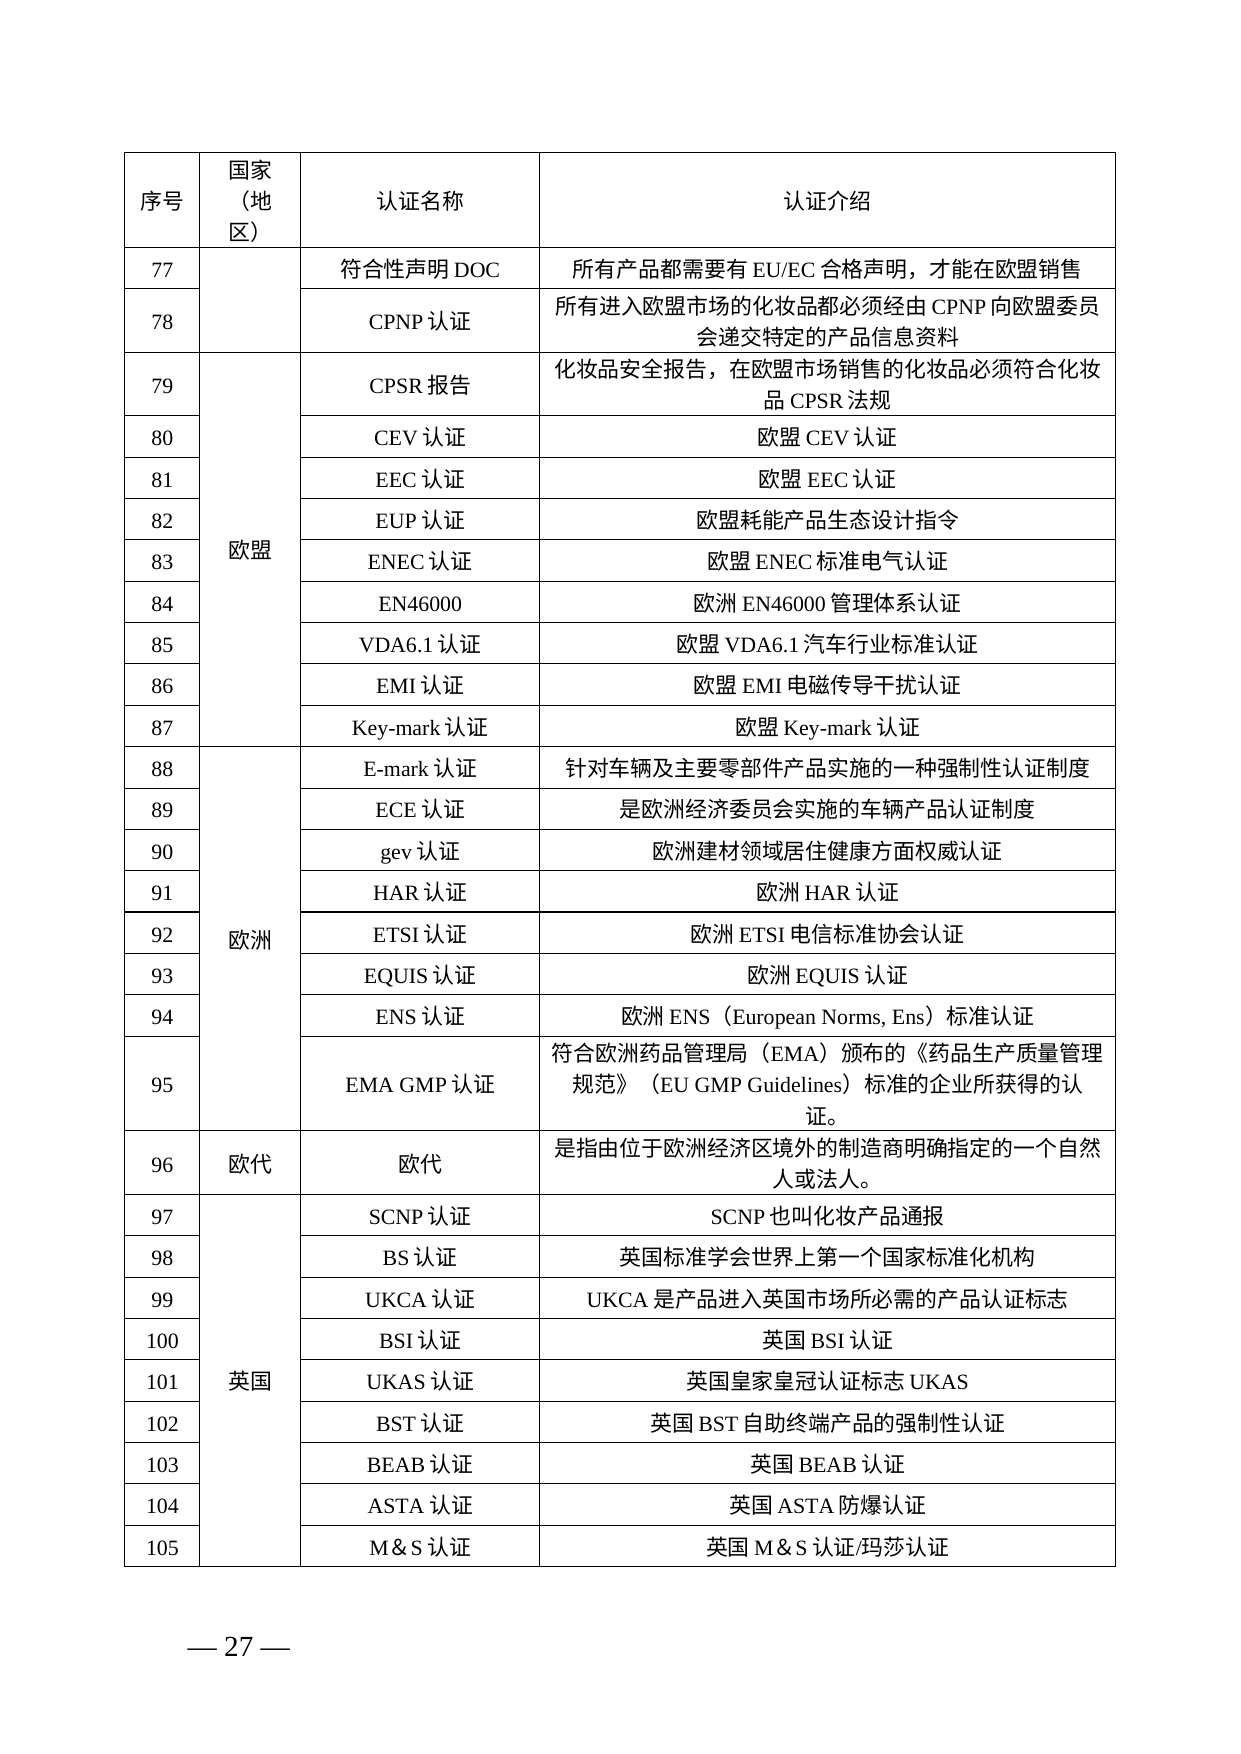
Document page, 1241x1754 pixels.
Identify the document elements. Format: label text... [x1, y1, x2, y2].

table_cell 英国BSI认证 [540, 1319, 1115, 1359]
table_cell 英国标准学会世界上第一个国家标准化机构 [540, 1236, 1115, 1277]
table_cell 欧洲ENS（European Norms, Ens）标准认证 [540, 995, 1115, 1036]
table_cell 104 [125, 1484, 199, 1525]
table_cell 78 [125, 289, 199, 352]
table_cell EEC认证 [301, 458, 539, 498]
table_cell 89 [125, 789, 199, 829]
table_header 认证介绍 [540, 153, 1115, 247]
table_cell Key-mark认证 [301, 706, 539, 746]
table_cell BEAB认证 [301, 1443, 539, 1483]
table_cell UKCA是产品进入英国市场所必需的产品认证标志 [540, 1278, 1115, 1318]
table_cell EMI认证 [301, 664, 539, 705]
table_cell 所有产品都需要有EU/EC合格声明，才能在欧盟销售 [540, 248, 1115, 288]
table_cell EUP认证 [301, 499, 539, 539]
table_cell 欧盟EEC认证 [540, 458, 1115, 498]
table_cell CEV认证 [301, 416, 539, 457]
table_cell 欧代 [301, 1131, 539, 1194]
table_cell 英国BEAB认证 [540, 1443, 1115, 1483]
table_cell 欧盟耗能产品生态设计指令 [540, 499, 1115, 539]
table_cell 欧盟CEV认证 [540, 416, 1115, 457]
table_cell 欧洲HAR认证 [540, 871, 1115, 911]
table_cell 95 [125, 1037, 199, 1130]
table_cell 欧盟ENEC标准电气认证 [540, 540, 1115, 581]
table_header 国家 （地区） [200, 153, 300, 247]
table_cell EQUIS认证 [301, 954, 539, 994]
table_cell 符合欧洲药品管理局（EMA）颁布的《药品生产质量管理规范》（EU GMP Guidelines）标准的企业所获得的认证。 [540, 1037, 1115, 1130]
table_cell 100 [125, 1319, 199, 1359]
table_cell E-mark认证 [301, 747, 539, 787]
table_cell 针对车辆及主要零部件产品实施的一种强制性认证制度 [540, 747, 1115, 787]
table_cell 欧洲建材领域居住健康方面权威认证 [540, 830, 1115, 870]
table_cell 欧盟EMI电磁传导干扰认证 [540, 664, 1115, 705]
table_cell ETSI认证 [301, 913, 539, 953]
table_cell 103 [125, 1443, 199, 1483]
table_cell 98 [125, 1236, 199, 1277]
table_header 认证名称 [301, 153, 539, 247]
table_cell BST认证 [301, 1402, 539, 1442]
table_cell CPNP认证 [301, 289, 539, 352]
table_cell 英国M＆S认证/玛莎认证 [540, 1526, 1115, 1566]
table_cell gev认证 [301, 830, 539, 870]
table_cell 87 [125, 706, 199, 746]
table_cell 83 [125, 540, 199, 581]
table_cell 英国皇家皇冠认证标志UKAS [540, 1360, 1115, 1401]
table_cell 84 [125, 582, 199, 622]
table_cell 英国ASTA防爆认证 [540, 1484, 1115, 1525]
table_cell 86 [125, 664, 199, 705]
table_cell 是指由位于欧洲经济区境外的制造商明确指定的一个自然人或法人。 [540, 1131, 1115, 1194]
table_cell ENS认证 [301, 995, 539, 1036]
table_cell SCNP认证 [301, 1195, 539, 1235]
table_cell 101 [125, 1360, 199, 1401]
table_cell 欧洲EQUIS认证 [540, 954, 1115, 994]
table_cell 105 [125, 1526, 199, 1566]
table_cell 96 [125, 1131, 199, 1194]
table_cell 所有进入欧盟市场的化妆品都必须经由CPNP向欧盟委员会递交特定的产品信息资料 [540, 289, 1115, 352]
table_cell 97 [125, 1195, 199, 1235]
table_cell EMA GMP认证 [301, 1037, 539, 1130]
table_cell 符合性声明DOC [301, 248, 539, 288]
table_cell ASTA认证 [301, 1484, 539, 1525]
table_cell 英国BST自助终端产品的强制性认证 [540, 1402, 1115, 1442]
table_cell ENEC认证 [301, 540, 539, 581]
table_cell 88 [125, 747, 199, 787]
table_cell 81 [125, 458, 199, 498]
table_cell 91 [125, 871, 199, 911]
table_cell 欧盟 [200, 353, 300, 746]
table_cell 80 [125, 416, 199, 457]
table_cell 94 [125, 995, 199, 1036]
table_cell ECE认证 [301, 789, 539, 829]
table_cell EN46000 [301, 582, 539, 622]
table_cell 欧代 [200, 1131, 300, 1194]
table_cell 92 [125, 913, 199, 953]
table_cell 90 [125, 830, 199, 870]
table_cell 是欧洲经济委员会实施的车辆产品认证制度 [540, 789, 1115, 829]
table_cell 英国 [200, 1195, 300, 1566]
table_cell SCNP也叫化妆产品通报 [540, 1195, 1115, 1235]
table_cell 欧洲EN46000管理体系认证 [540, 582, 1115, 622]
table_cell M＆S认证 [301, 1526, 539, 1566]
table_cell 化妆品安全报告，在欧盟市场销售的化妆品必须符合化妆品CPSR法规 [540, 353, 1115, 415]
table_cell 102 [125, 1402, 199, 1442]
table_cell BS认证 [301, 1236, 539, 1277]
table_cell 82 [125, 499, 199, 539]
table_cell 欧盟Key-mark认证 [540, 706, 1115, 746]
table_cell VDA6.1认证 [301, 623, 539, 663]
table_cell CPSR报告 [301, 353, 539, 415]
table_cell BSI认证 [301, 1319, 539, 1359]
table_cell UKCA认证 [301, 1278, 539, 1318]
table_cell 85 [125, 623, 199, 663]
table_cell 79 [125, 353, 199, 415]
table_header 序号 [125, 153, 199, 247]
table_cell 77 [125, 248, 199, 288]
table_cell HAR认证 [301, 871, 539, 911]
table_cell 欧洲 [200, 747, 300, 1130]
table_cell 93 [125, 954, 199, 994]
table_cell 欧盟VDA6.1汽车行业标准认证 [540, 623, 1115, 663]
table_cell 欧洲ETSI电信标准协会认证 [540, 913, 1115, 953]
table_cell UKAS认证 [301, 1360, 539, 1401]
table_cell 99 [125, 1278, 199, 1318]
